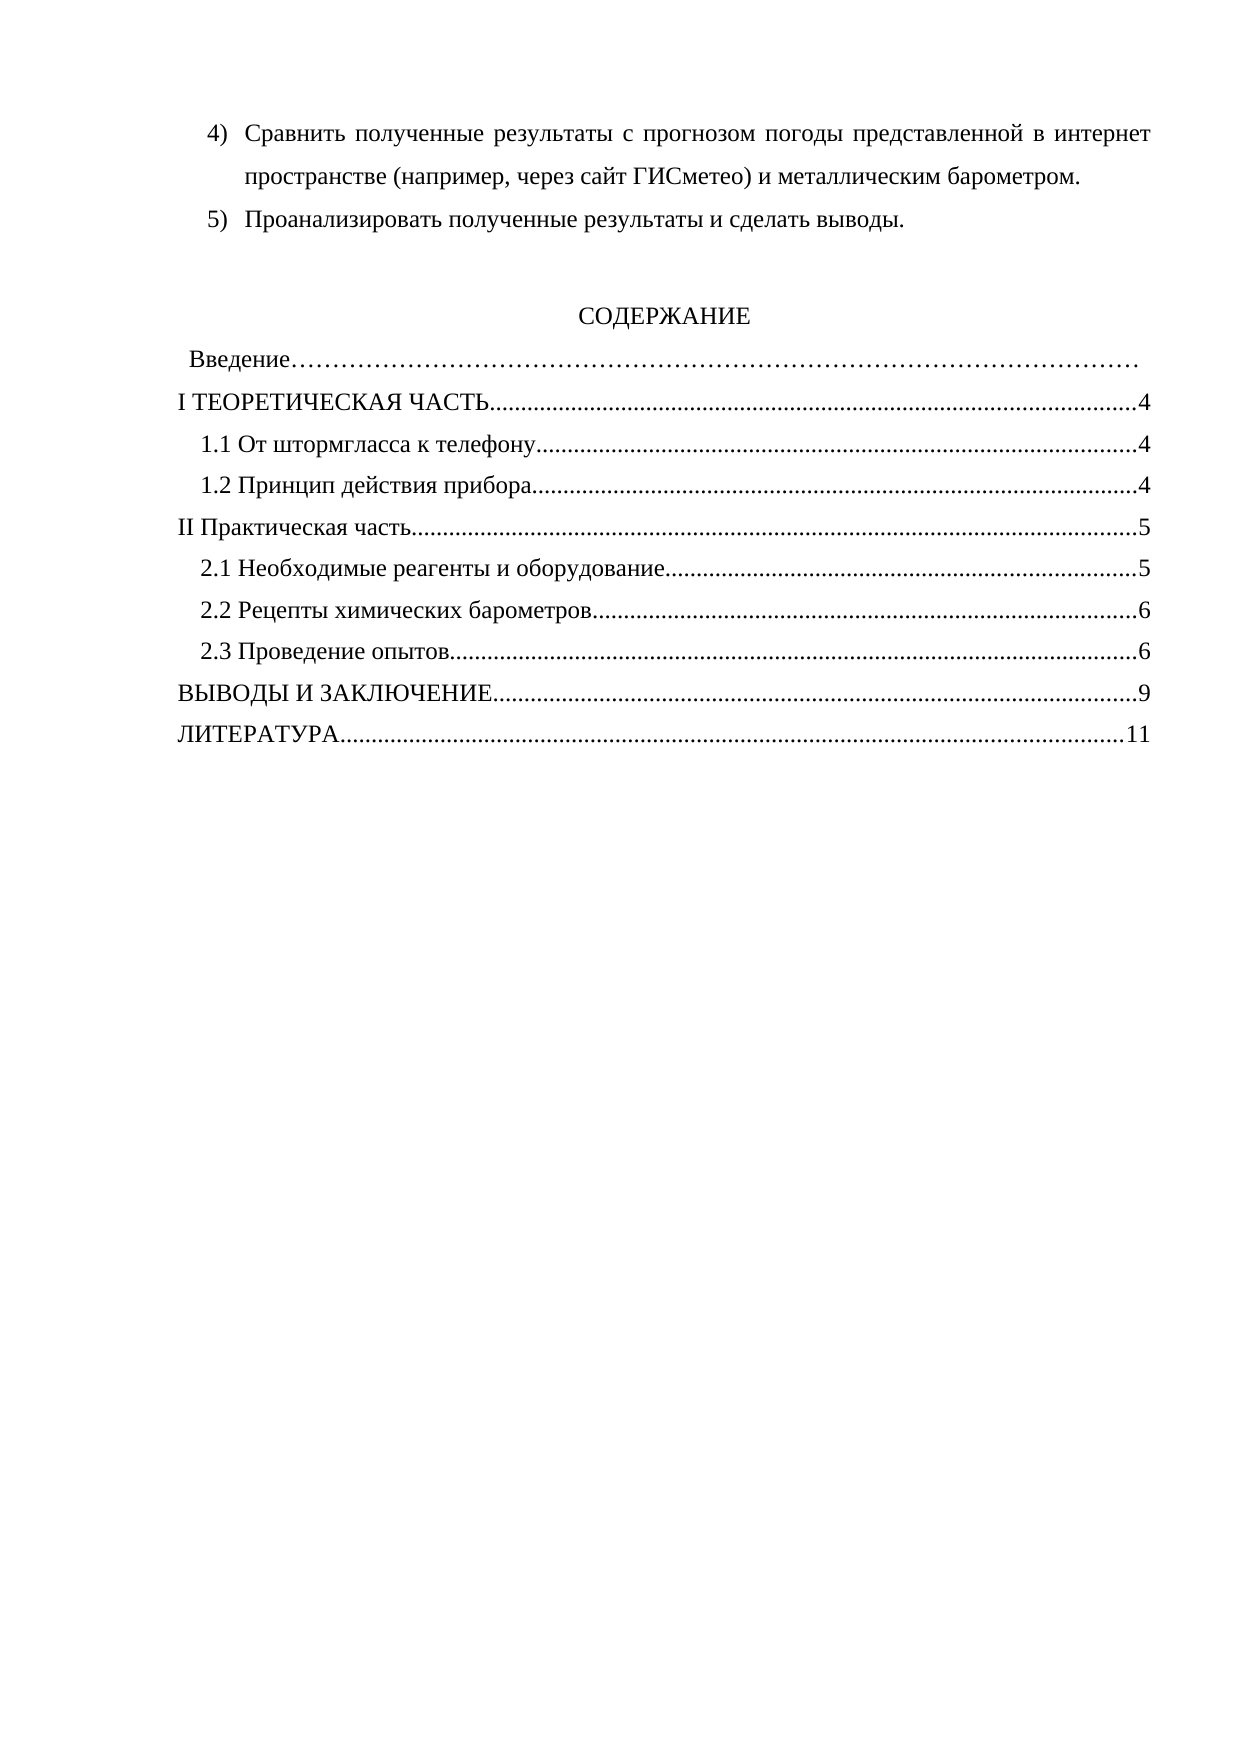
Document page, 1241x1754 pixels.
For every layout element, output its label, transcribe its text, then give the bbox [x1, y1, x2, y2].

list Проанализировать полученные результаты и сделать выводы. [207, 204, 1152, 233]
list Сравнить полученные результаты с прогнозом погоды представленной в интернет пространстве (например, через сайт ГИСметео) и металлическим барометром. [207, 118, 1152, 190]
text I ТЕОРЕТИЧЕСКАЯ ЧАСТЬ 4 [177, 387, 1152, 416]
text 1.2 Принцип действия прибора 4 [200, 470, 1152, 499]
text ЛИТЕРАТУРА 11 [177, 719, 1152, 748]
text 2.1 Необходимые реагенты и оборудование 5 [200, 553, 1152, 582]
text 2.2 Рецепты химических барометров 6 [200, 595, 1152, 623]
subtitle СОДЕРЖАНИЕ [177, 301, 1152, 330]
text 1.1 От штормгласса к телефону 4 [200, 429, 1152, 458]
text Введение………………………………………………………………………………………… [177, 344, 1152, 373]
text ВЫВОДЫ И ЗАКЛЮЧЕНИЕ 9 [177, 678, 1152, 706]
text 2.3 Проведение опытов 6 [200, 636, 1152, 665]
text II Практическая часть 5 [177, 512, 1152, 541]
